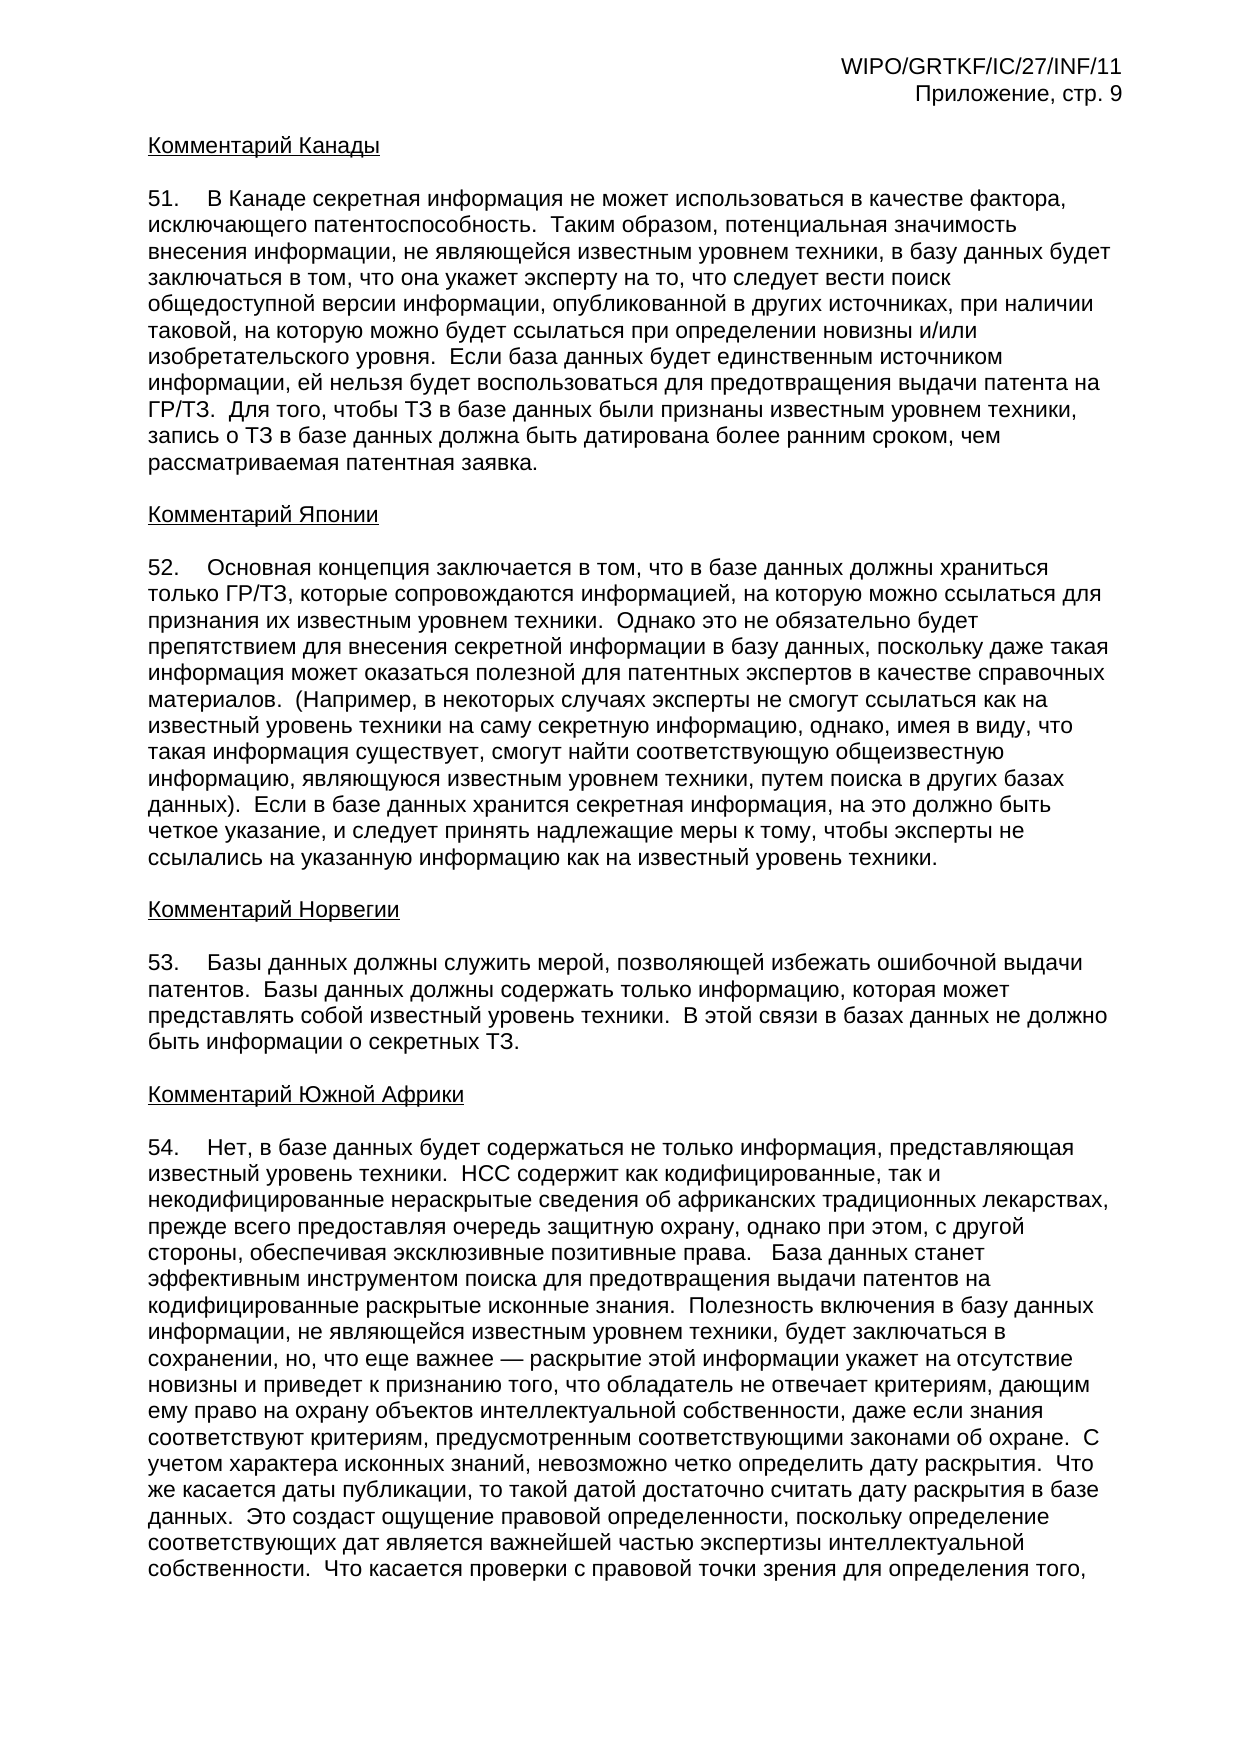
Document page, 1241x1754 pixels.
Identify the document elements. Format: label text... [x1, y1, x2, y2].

list В Канаде секретная информация не может использоваться в качестве фактора, исключающего патентоспособность. Таким образом, потенциальная значимость внесения информации, не являющейся известным уровнем техники, в базу данных будет заключаться в том, что она укажет эксперту на то, что следует вести поиск общедоступной версии информации, опубликованной в других источниках, при наличии таковой, на которую можно будет ссылаться при определении новизны и/или изобретательского уровня. Если база данных будет единственным источником информации, ей нельзя будет воспользоваться для предотвращения выдачи патента на ГР/ТЗ. Для того, чтобы ТЗ в базе данных были признаны известным уровнем техники, запись о ТЗ в базе данных должна быть датирована более ранним сроком, чем рассматриваемая патентная заявка. [148, 185, 1122, 475]
text Комментарий Южной Африки [148, 1081, 1122, 1107]
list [148, 1134, 1122, 1582]
text Комментарий Японии [148, 501, 1122, 527]
text Комментарий Норвегии [148, 896, 1122, 923]
text Комментарий Канады [148, 132, 1122, 158]
list Базы данных должны служить мерой, позволяющей избежать ошибочной выдачи патентов. Базы данных должны содержать только информацию, которая может представлять собой известный уровень техники. В этой связи в базах данных не должно быть информации о секретных ТЗ. [148, 949, 1122, 1054]
list Основная концепция заключается в том, что в базе данных должны храниться только ГР/ТЗ, которые сопровождаются информацией, на которую можно ссылаться для признания их известным уровнем техники. Однако это не обязательно будет препятствием для внесения секретной информации в базу данных, поскольку даже такая информация может оказаться полезной для патентных экспертов в качестве справочных материалов. (Например, в некоторых случаях эксперты не смогут ссылаться как на известный уровень техники на саму секретную информацию, однако, имея в виду, что такая информация существует, смогут найти соответствующую общеизвестную информацию, являющуюся известным уровнем техники, путем поиска в других базах данных). Если в базе данных хранится секретная информация, на это должно быть четкое указание, и следует принять надлежащие меры к тому, чтобы эксперты не ссылались на указанную информацию как на известный уровень техники. [148, 554, 1122, 870]
